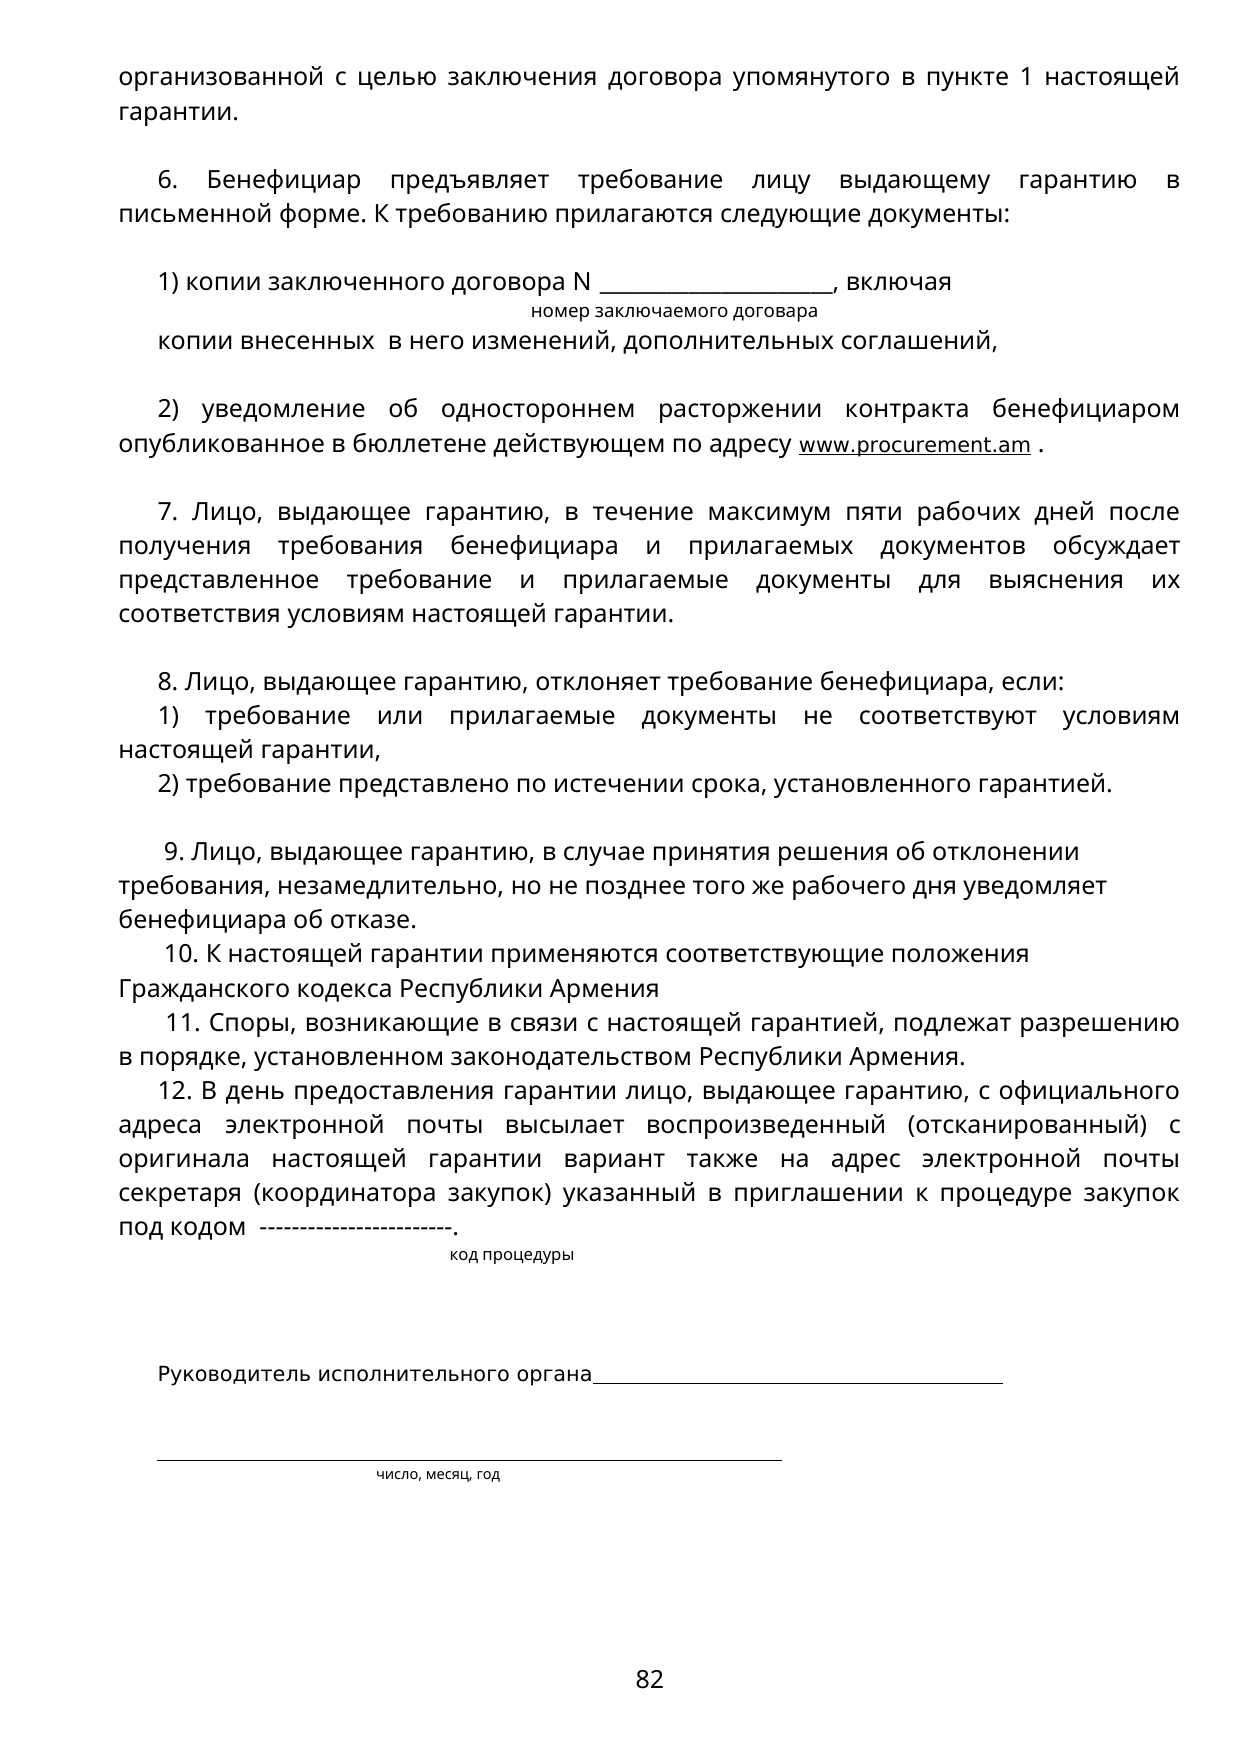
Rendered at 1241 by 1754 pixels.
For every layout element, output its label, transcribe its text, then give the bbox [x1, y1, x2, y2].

text 1) копии заключенного договора N _____________________, включая [118, 263, 1181, 297]
text 7. Лицо, выдающее гарантию, в течение максимум пяти рабочих дней после получения требования бенефициара и прилагаемых документов обсуждает представленное требование и прилагаемые документы для выяснения их соответствия условиям настоящей гарантии. [118, 493, 1181, 629]
text 12. В день предоставления гарантии лицо, выдающее гарантию, с официального адреса электронной почты высылает воспроизведенный (отсканированный) с оригинала настоящей гарантии вариант также на адрес электронной почты секретаря (координатора закупок) указанный в приглашении к процедуре закупок под кодом ------------------------. [118, 1072, 1181, 1243]
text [118, 59, 1181, 127]
text число, месяц, год [118, 1463, 1181, 1498]
text 6. Бенефициар предъявляет требование лицу выдающему гарантию в письменной форме. К требованию прилагаются следующие документы: [118, 161, 1181, 229]
text 1) требование или прилагаемые документы не соответствуют условиям настоящей гарантии, [118, 698, 1181, 766]
text номер заключаемого договара [118, 297, 1181, 323]
text копии внесенных в него изменений, дополнительных соглашений, [118, 323, 1181, 357]
text 8. Лицо, выдающее гарантию, отклоняет требование бенефициара, если: [118, 664, 1181, 698]
text 9. Лицо, выдающее гарантию, в случае принятия решения об отклонении требования, незамедлительно, но не позднее того же рабочего дня уведомляет бенефициара об отказе. [118, 834, 1181, 936]
text 11. Споры, возникающие в связи с настоящей гарантией, подлежат разрешению в порядке, установленном законодательством Республики Армения. [118, 1004, 1181, 1072]
text код процедуры [118, 1243, 1181, 1265]
text Руководитель исполнительного органа [118, 1362, 1181, 1386]
text 10. К настоящей гарантии применяются соответствующие положения Гражданского кодекса Республики Армения [118, 936, 1181, 1004]
text 2) уведомление об одностороннем расторжении контракта бенефициаром опубликованное в бюллетене действующем по адресу www.procurement.am . [118, 391, 1181, 459]
text 2) требование представлено по истечении срока, установленного гарантией. [118, 766, 1181, 800]
